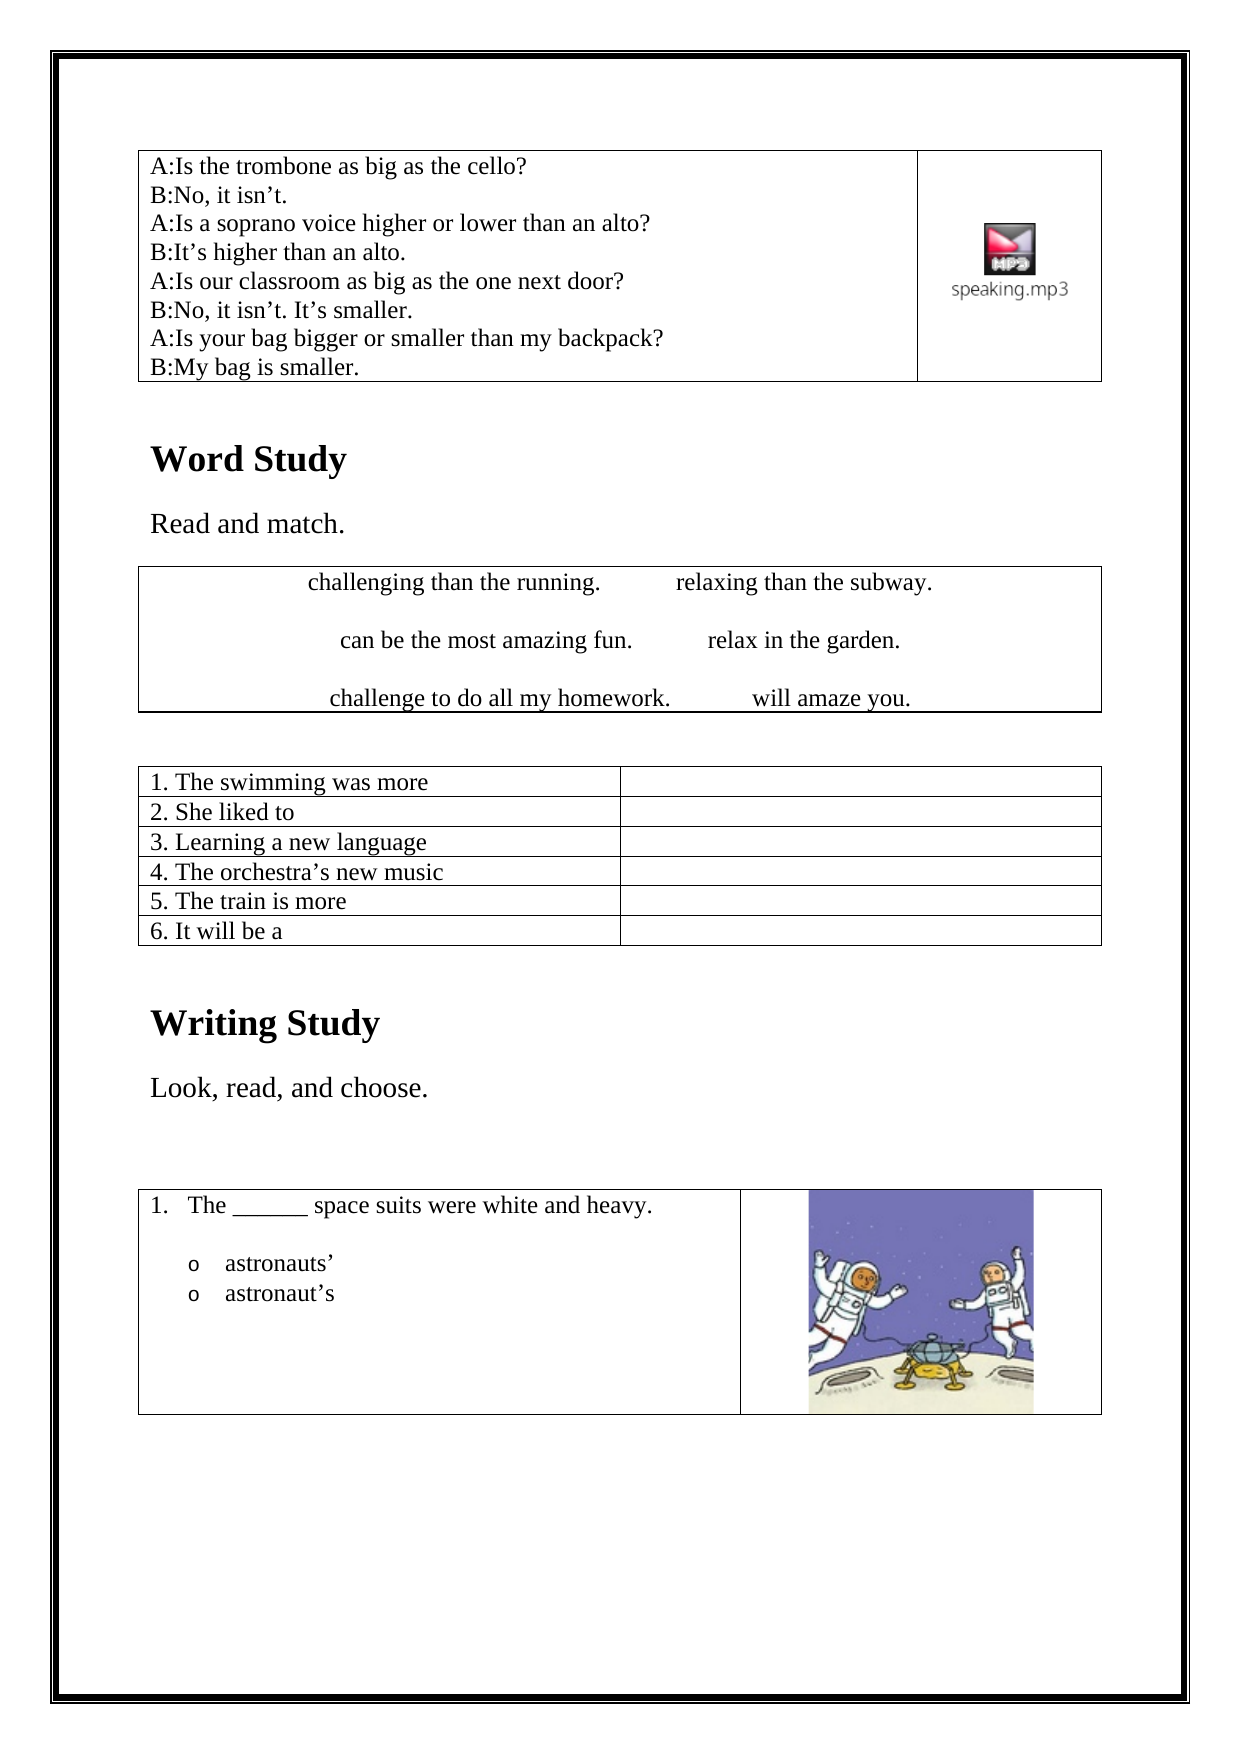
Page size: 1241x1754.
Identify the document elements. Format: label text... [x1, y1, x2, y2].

picture [808, 1190, 1034, 1414]
table_header The ______ space suits were white and heavy. astronauts’ astronaut’s [139, 1190, 740, 1413]
text Word Study [150, 436, 1090, 479]
table_header [918, 151, 1101, 381]
table_cell 3. Learning a new language [139, 827, 620, 856]
table_header challenging than the running. relaxing than the subway. can be the most amazing fun. relax in the garden. challenge to do all my homework. will amaze you. [139, 567, 1101, 711]
table_header [621, 767, 1101, 796]
table_cell [621, 797, 1101, 826]
table_cell 6. It will be a [139, 916, 620, 945]
table_cell [621, 916, 1101, 945]
text Writing Study [150, 1000, 1090, 1043]
table_cell 2. She liked to [139, 797, 620, 826]
table_cell 4. The orchestra’s new music [139, 857, 620, 885]
table_cell [621, 886, 1101, 915]
table_header [741, 1190, 808, 1413]
table_header 1. The swimming was more [139, 767, 620, 796]
table_cell [621, 827, 1101, 856]
table_header A:Is the trombone as big as the cello? B:No, it isn’t. A:Is a soprano voice higher or lower than an alto? B:It’s higher than an alto. A:Is our classroom as big as the one next door? B:No, it isn’t. It’s smaller. A:Is your bag bigger or smaller than my backpack? B:My bag is smaller. [139, 151, 917, 381]
table_cell [621, 857, 1101, 885]
text Read and match. [150, 506, 1090, 540]
table_header [1034, 1190, 1101, 1413]
table_cell 5. The train is more [139, 886, 620, 915]
text Look, read, and choose. [150, 1070, 1090, 1104]
